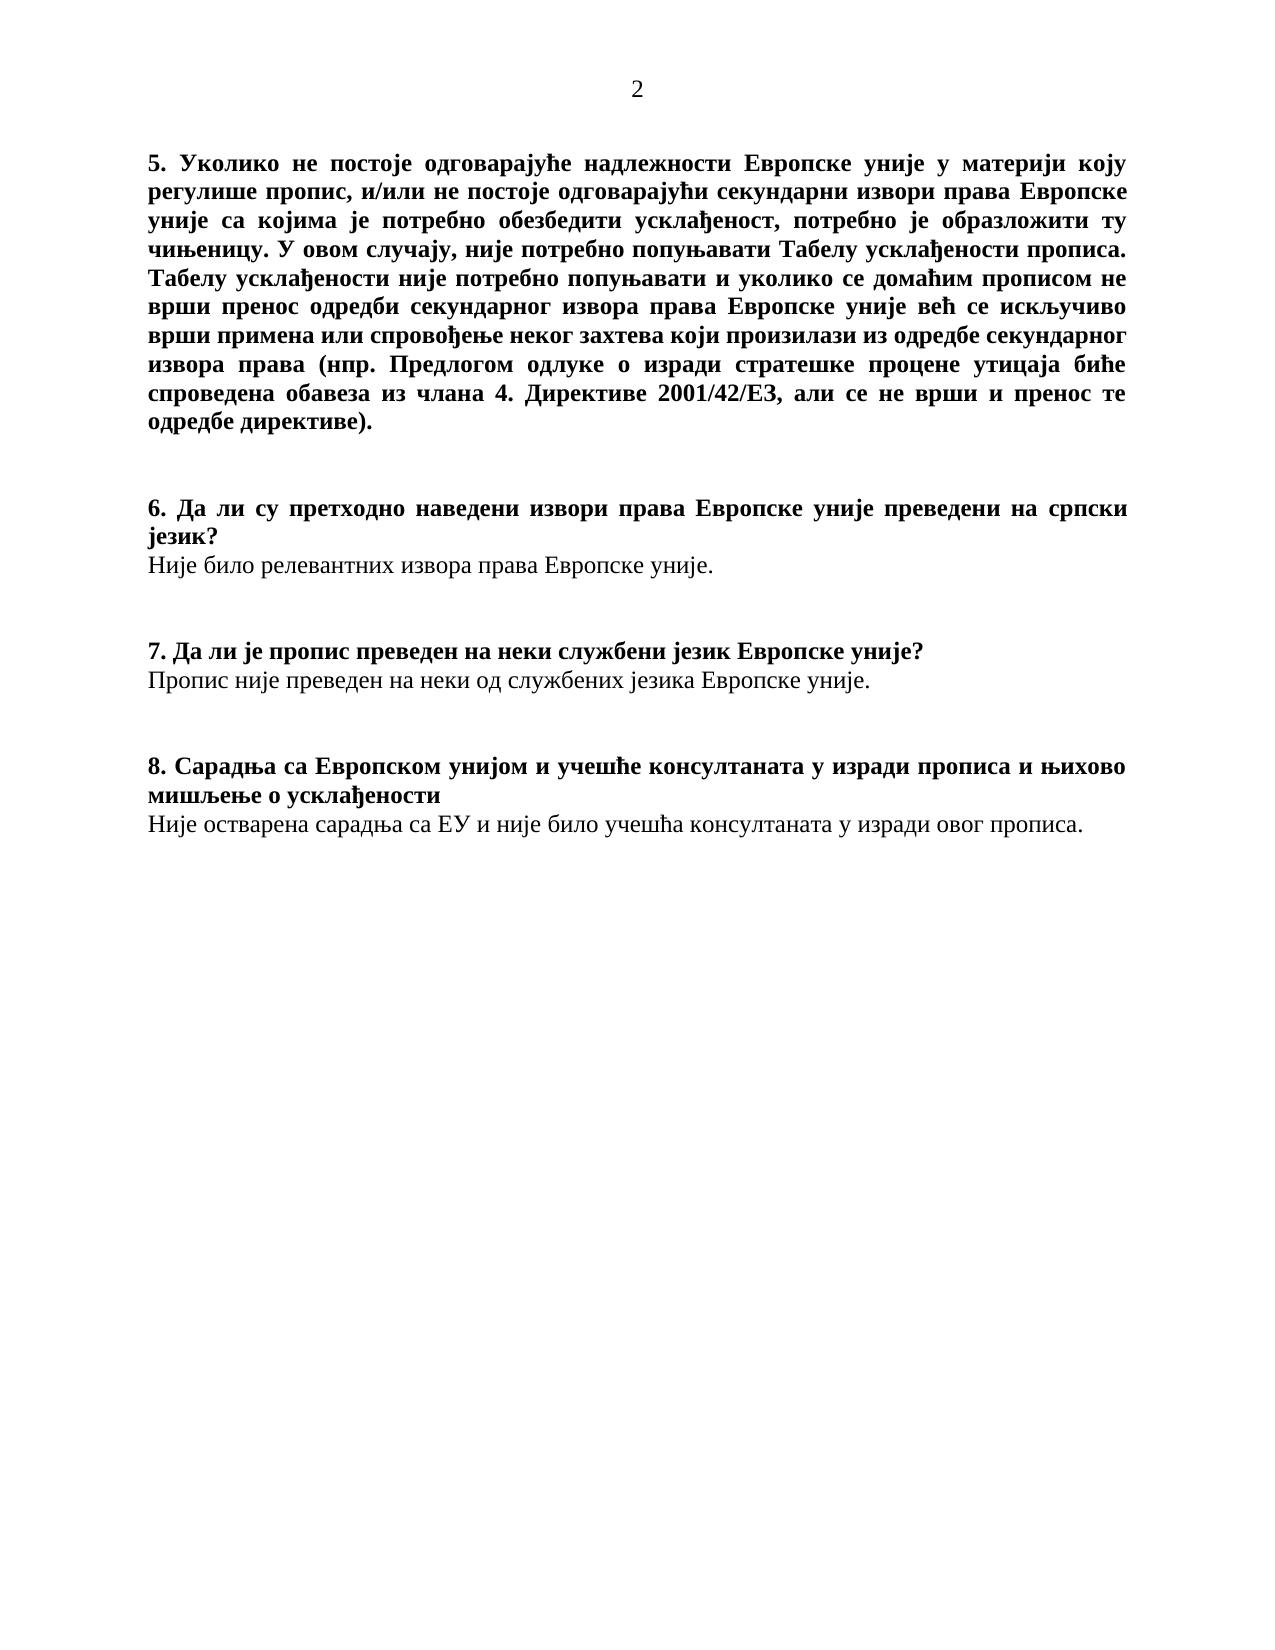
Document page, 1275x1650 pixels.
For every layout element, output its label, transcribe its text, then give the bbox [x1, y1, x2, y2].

text 8. Сарадња са Европском унијом и учешће консултаната у изради прописа и њихово мишљење о усклађености [148, 751, 1127, 809]
text 7. Да ли је пропис преведен на неки службени језик Европске уније? [148, 636, 1127, 665]
text Није било релевантних извора права Европске уније. [148, 550, 1127, 579]
text 5. Уколико не постоје одговарајуће надлежности Европске уније у материји коју регулише пропис, и/или не постоје одговарајући секундарни извори права Европске уније са којима је потребно обезбедити усклађеност, потребно је образложити ту чињеницу. У овом случају, није потребно попуњавати Табелу усклађености прописа. Табелу усклађености није потребно попуњавати и уколико се домаћим прописом не врши пренос одредби секундарног извора права Европске уније већ се искључиво врши примена или спровођење неког захтева који произилази из одредбе секундарног извора права (нпр. Предлогом одлуке о изради стратешке процене утицаја биће спроведена обавеза из члана 4. Директиве 2001/42/ЕЗ, али се не врши и пренос те одредбе директиве). [148, 148, 1127, 435]
text Пропис није преведен на неки од службених језика Европске уније. [148, 665, 1127, 694]
text Није остварена сарадња са ЕУ и није било учешћа консултаната у изради овог прописа. [148, 809, 1127, 838]
text 6. Да ли су претходно наведени извори права Европске уније преведени на српски језик? [148, 493, 1127, 550]
